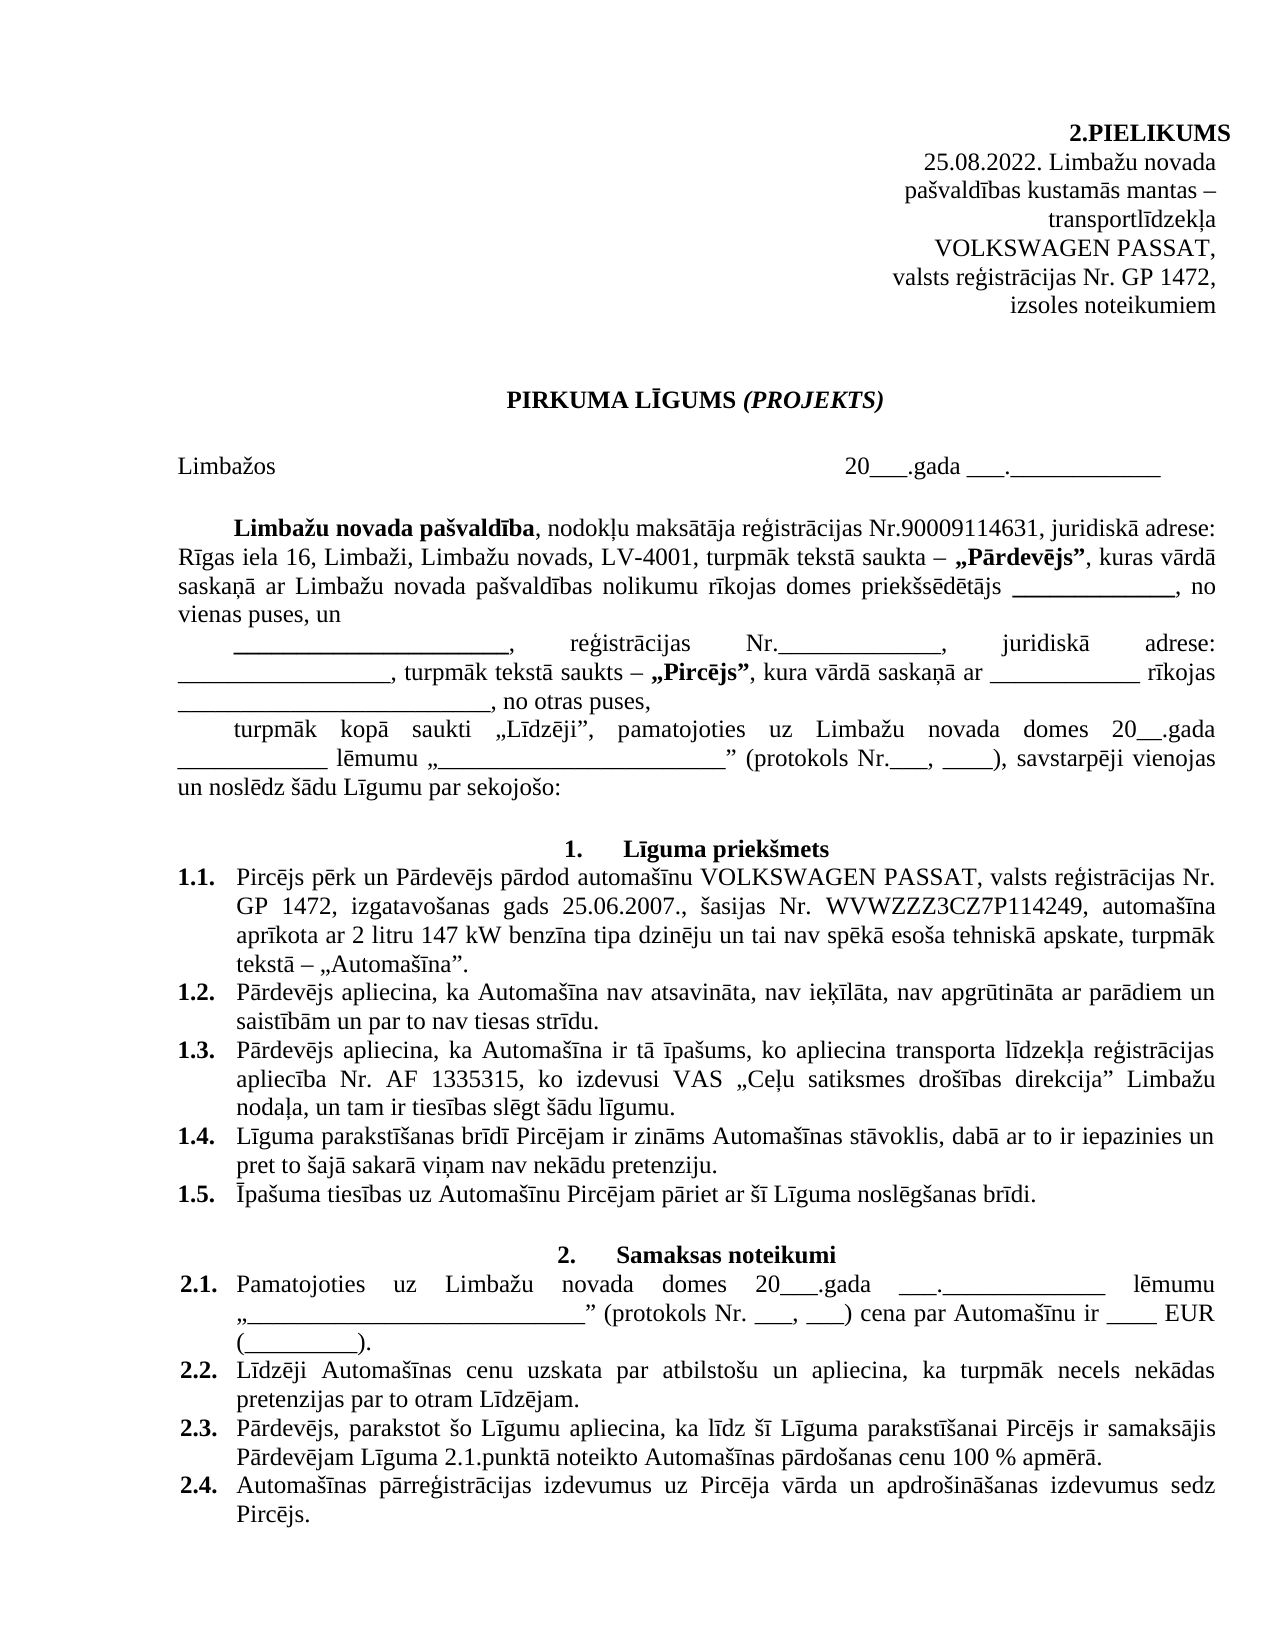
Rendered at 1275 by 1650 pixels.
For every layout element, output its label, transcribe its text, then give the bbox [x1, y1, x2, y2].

text Limbažos 20___.gada ___.____________ [177, 451, 1216, 480]
list Līguma parakstīšanas brīdī Pircējam ir zināms Automašīnas stāvoklis, dabā ar to ir iepazinies un pret to šajā sakarā viņam nav nekādu pretenziju. [177, 1121, 1216, 1179]
text Limbažu novada pašvaldība, nodokļu maksātāja reģistrācijas Nr.90009114631, juridiskā adrese: Rīgas iela 16, Limbaži, Limbažu novads, LV-4001, turpmāk tekstā saukta – „Pārdevējs”, kuras vārdā saskaņā ar Limbažu novada pašvaldības nolikumu rīkojas domes priekšsēdētājs _____________, no vienas puses, un [178, 513, 1216, 628]
list Pircējs pērk un Pārdevējs pārdod automašīnu VOLKSWAGEN PASSAT, valsts reģistrācijas Nr. GP 1472, izgatavošanas gads 25.06.2007., šasijas Nr. WVWZZZ3CZ7P114249, automašīna aprīkota ar 2 litru 147 kW benzīna tipa dzinēju un tai nav spēkā esoša tehniskā apskate, turpmāk tekstā – „Automašīna”. [177, 862, 1216, 977]
list Īpašuma tiesības uz Automašīnu Pircējam pāriet ar šī Līguma noslēgšanas brīdi. [177, 1179, 1216, 1207]
list Līguma priekšmets [177, 834, 1216, 862]
text 25.08.2022. Limbažu novada pašvaldības kustamās mantas – transportlīdzekļa [856, 147, 1216, 233]
text turpmāk kopā saukti „Līdzēji”, pamatojoties uz Limbažu novada domes 20__.gada ____________ lēmumu „_______________________” (protokols Nr.___, ____), savstarpēji vienojas un noslēdz šādu Līgumu par sekojošo: [177, 714, 1216, 801]
list Pārdevējs apliecina, ka Automašīna ir tā īpašums, ko apliecina transporta līdzekļa reģistrācijas apliecība Nr. AF 1335315, ko izdevusi VAS „Ceļu satiksmes drošības direkcija” Limbažu nodaļa, un tam ir tiesības slēgt šādu līgumu. [177, 1035, 1216, 1121]
list Samaksas noteikumi [177, 1241, 1216, 1269]
text ______________________, reģistrācijas Nr._____________, juridiskā adrese: _________________, turpmāk tekstā saukts – „Pircējs”, kura vārdā saskaņā ar ____________ rīkojas _________________________, no otras puses, [178, 628, 1216, 714]
list Pārdevējs apliecina, ka Automašīna nav atsavināta, nav ieķīlāta, nav apgrūtināta ar parādiem un saistībām un par to nav tiesas strīdu. [177, 977, 1216, 1035]
list Automašīnas pārreģistrācijas izdevumus uz Pircēja vārda un apdrošināšanas izdevumus sedz Pircējs. [180, 1471, 1216, 1528]
text izsoles noteikumiem [709, 291, 1216, 319]
text PIRKUMA LĪGUMS (PROJEKTS) [177, 385, 1216, 414]
text 2.pielikums [177, 118, 1231, 147]
text valsts reģistrācijas Nr. GP 1472, [709, 262, 1216, 291]
list Pārdevējs, parakstot šo Līgumu apliecina, ka līdz šī Līguma parakstīšanai Pircējs ir samaksājis Pārdevējam Līguma 2.1.punktā noteikto Automašīnas pārdošanas cenu 100 % apmērā. [180, 1413, 1216, 1471]
list Pamatojoties uz Limbažu novada domes 20___.gada ___._____________ lēmumu „___________________________” (protokols Nr. ___, ___) cena par Automašīnu ir ____ EUR (_________). [180, 1269, 1216, 1356]
list Līdzēji Automašīnas cenu uzskata par atbilstošu un apliecina, ka turpmāk necels nekādas pretenzijas par to otram Līdzējam. [180, 1356, 1216, 1413]
text VOLKSWAGEN PASSAT, [709, 233, 1216, 262]
